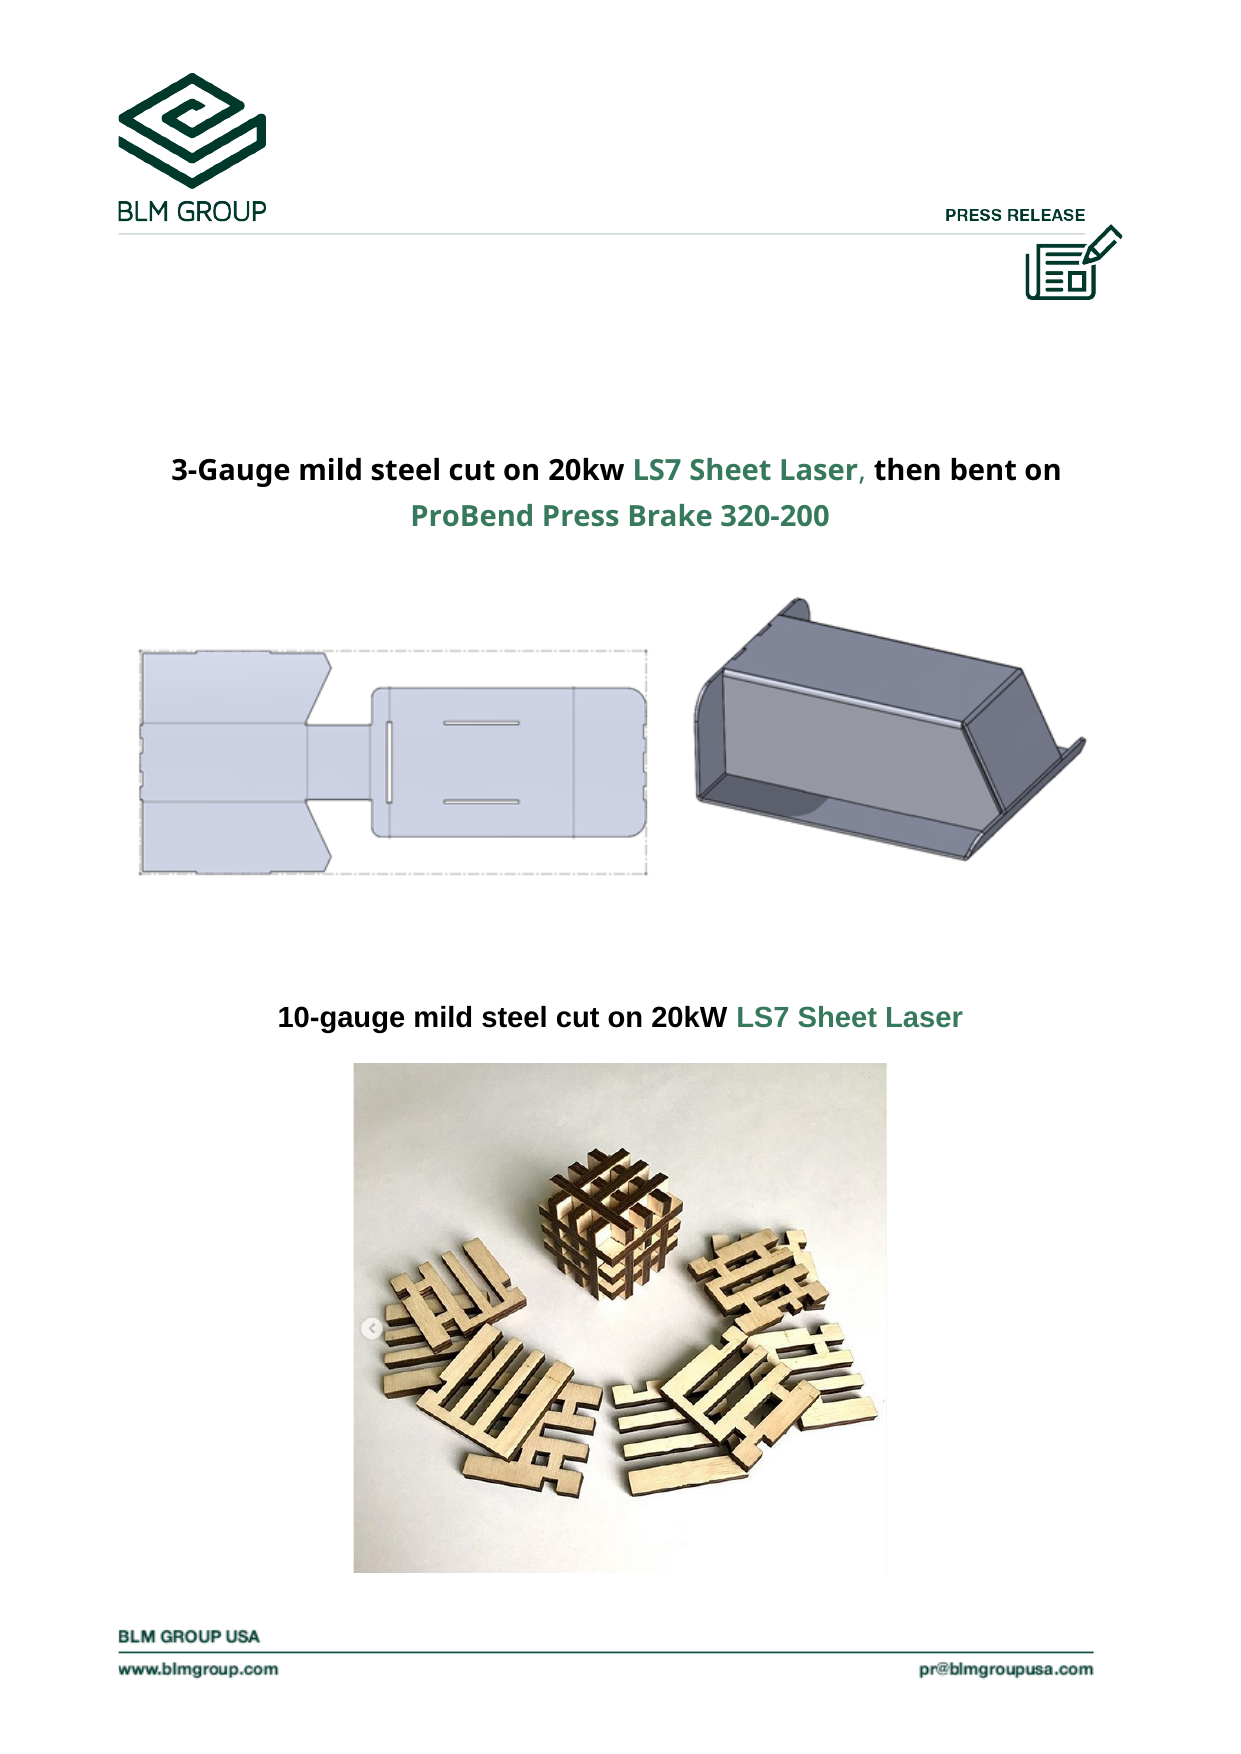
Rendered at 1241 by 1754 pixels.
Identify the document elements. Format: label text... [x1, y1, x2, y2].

picture [353, 1063, 887, 1573]
text 3-Gauge mild steel cut on 20kw LS7 Sheet Laser, then bent on ProBend Press Brake 320-200 [118, 449, 1122, 534]
picture [118, 540, 1122, 881]
text 10-gauge mild steel cut on 20kW LS7 Sheet Laser [118, 1000, 1122, 1034]
picture [118, 73, 1123, 300]
picture [118, 1586, 1094, 1681]
